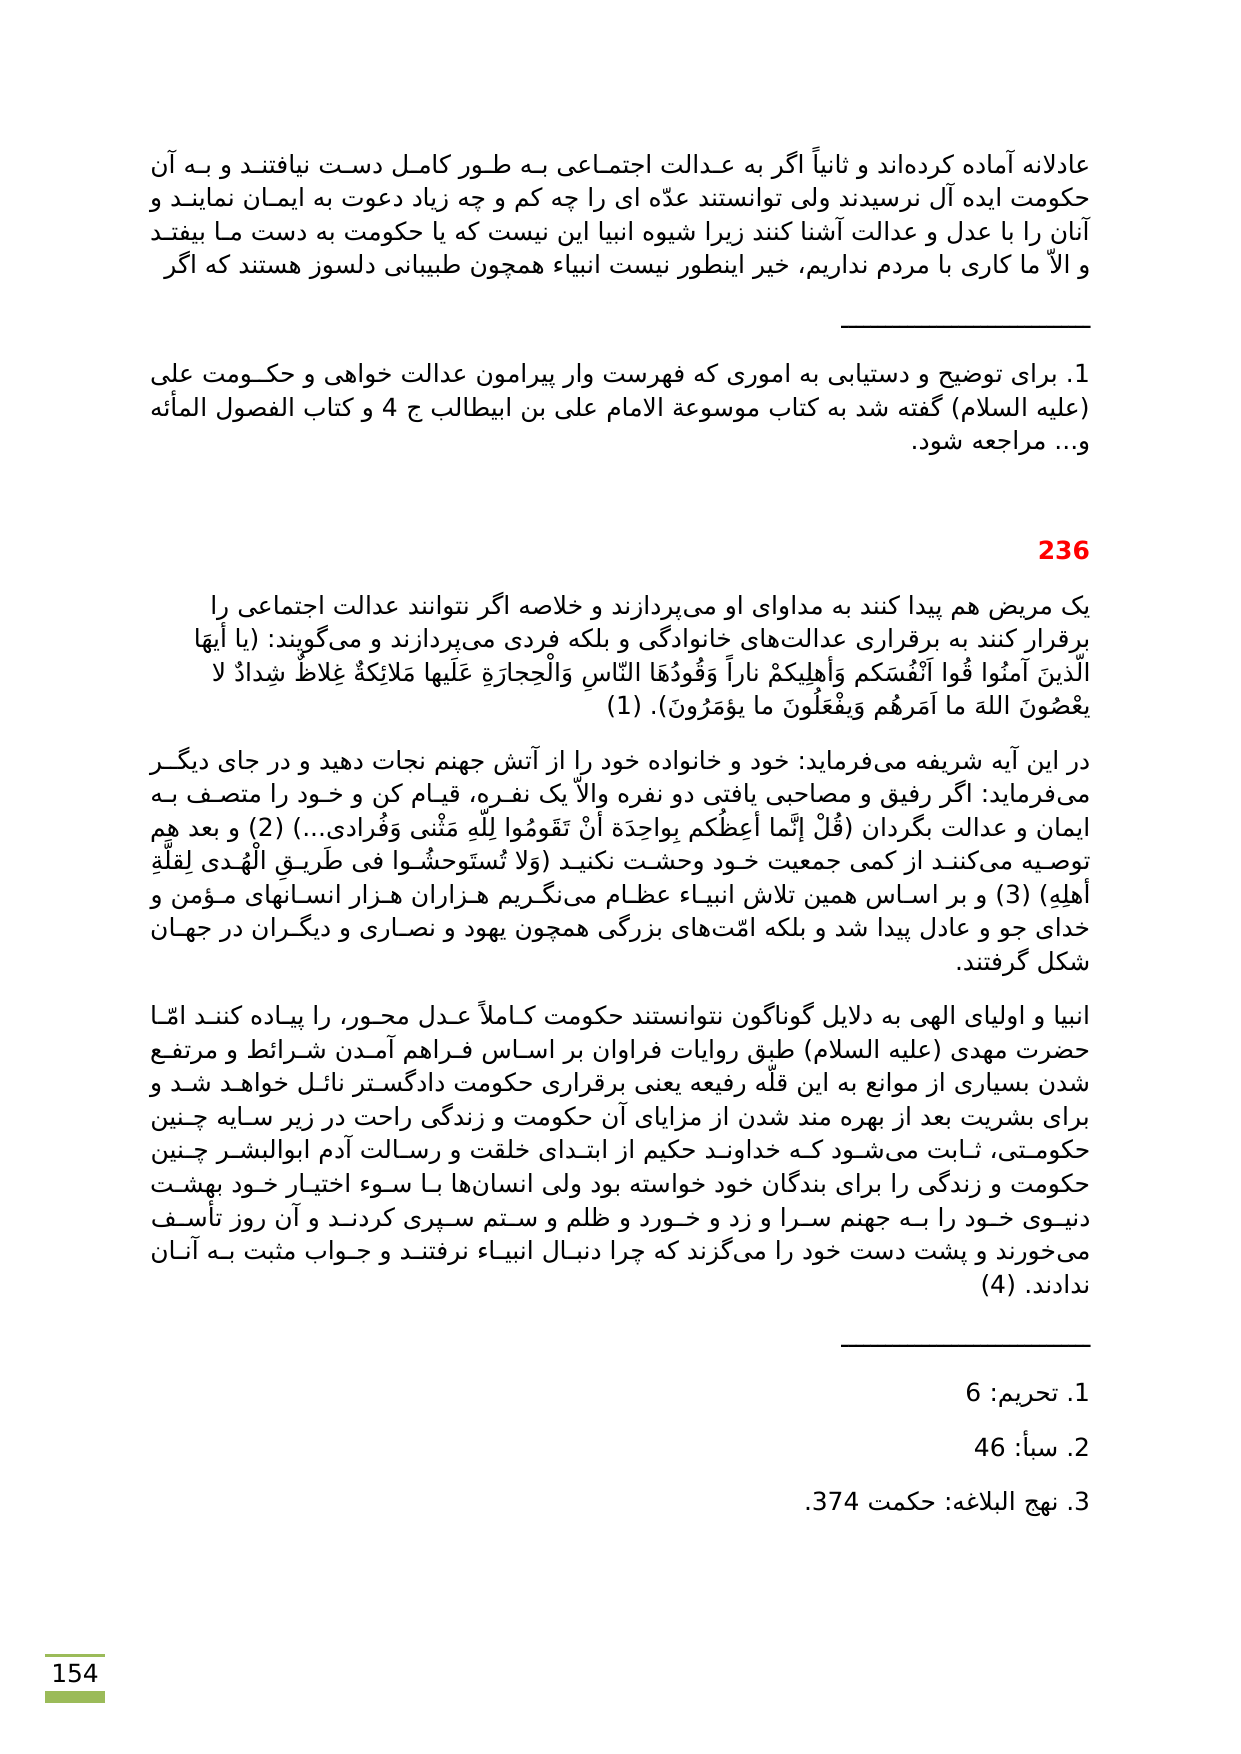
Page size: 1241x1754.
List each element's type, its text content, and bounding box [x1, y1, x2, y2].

text 3. نهج البلاغه: حکمت 374. [150, 1487, 1090, 1517]
text انبیا و اولیای الهی به دلایل گوناگون نتوانستند حکومت کاملاً عدل محور، را پیاده کنند امّا حضرت مهدی (علیه السلام) طبق روایات فراوان بر اساس فراهم آمدن شرائط و مرتفع شدن بسیاری از موانع به این قلّه رفیعه یعنی برقراری حکومت دادگستر نائل خواهد شد و برای بشریت بعد از بهره مند شدن از مزایای آن حکومت و زندگی راحت در زیر سایه چنین حکومتی، ثابت می‌شود که خداوند حکیم از ابتدای خلقت و رسالت آدم ابوالبشر چنین حکومت و زندگی را برای بندگان خود خواسته بود ولی انسان‌ها با سوء اختیار خود بهشت دنیوی خود را به جهنم سرا و زد و خورد و ظلم و ستم سپری کردند و آن روز تأسف می‌خورند و پشت دست خود را می‌گزند که چرا دنبال انبیاء نرفتند و جواب مثبت به آنان ندادند. (4) [150, 1002, 1090, 1299]
text در این آیه شریفه می‌فرماید: خود و خانواده خود را از آتش جهنم نجات دهید و در جای دیگر می‌فرماید: اگر رفیق و مصاحبی یافتی دو نفره والاّ یک نفره، قیام کن و خود را متصف به ایمان و عدالت بگردان (قُلْ إنَّما أعِظُکم بِواحِدَة أنْ تَقَومُوا لِلّهِ مَثْنی وَفُرادی...) (2) و بعد هم توصیه می‌کنند از کمی جمعیت خود وحشت نکنید (وَلا تُستَوحشُوا فی طَریقِ الْهُدی لِقلَّةِ أهلِهِ) (3) و بر اساس همین تلاش انبیاء عظام می‌نگریم هزاران هزار انسانهای مؤمن و خدای جو و عادل پیدا شد و بلکه امّت‌های بزرگی همچون یهود و نصاری و دیگران در جهان شکل گرفتند. [150, 746, 1090, 976]
text یک مریض هم پیدا کنند به مداوای او می‌پردازند و خلاصه اگر نتوانند عدالت اجتماعی را برقرار کنند به برقراری عدالت‌های خانوادگی و بلکه فردی می‌پردازند و می‌گویند: (یا أیهَا الّذینَ آمنُوا قُوا اَنْفُسَکم وَأهلِیکمْ ناراً وَقُودُهَا النّاسِ وَالْحِجارَةِ عَلَیها مَلائِکةٌ غِلاظٌ شِدادٌ لا یعْصُونَ اللهَ ما اَمَرهُم وَیفْعَلُونَ ما یؤمَرُونَ). (1) [150, 591, 1090, 721]
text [150, 150, 1090, 280]
text ــــــــــــــــــــــــــــــــــ [150, 305, 1090, 334]
text 1. تحریم: 6 [150, 1379, 1090, 1408]
text 1. برای توضیح و دستیابی به اموری که فهرست وار پیرامون عدالت خواهی و حکومت علی (علیه السلام) گفته شد به کتاب موسوعة الامام علی بن ابیطالب ج 4 و کتاب الفصول المأئه و... مراجعه شود. [150, 359, 1090, 456]
text 236 [150, 537, 1090, 566]
text ــــــــــــــــــــــــــــــــــ [150, 1324, 1090, 1353]
text 2. سبأ: 46 [150, 1433, 1090, 1462]
